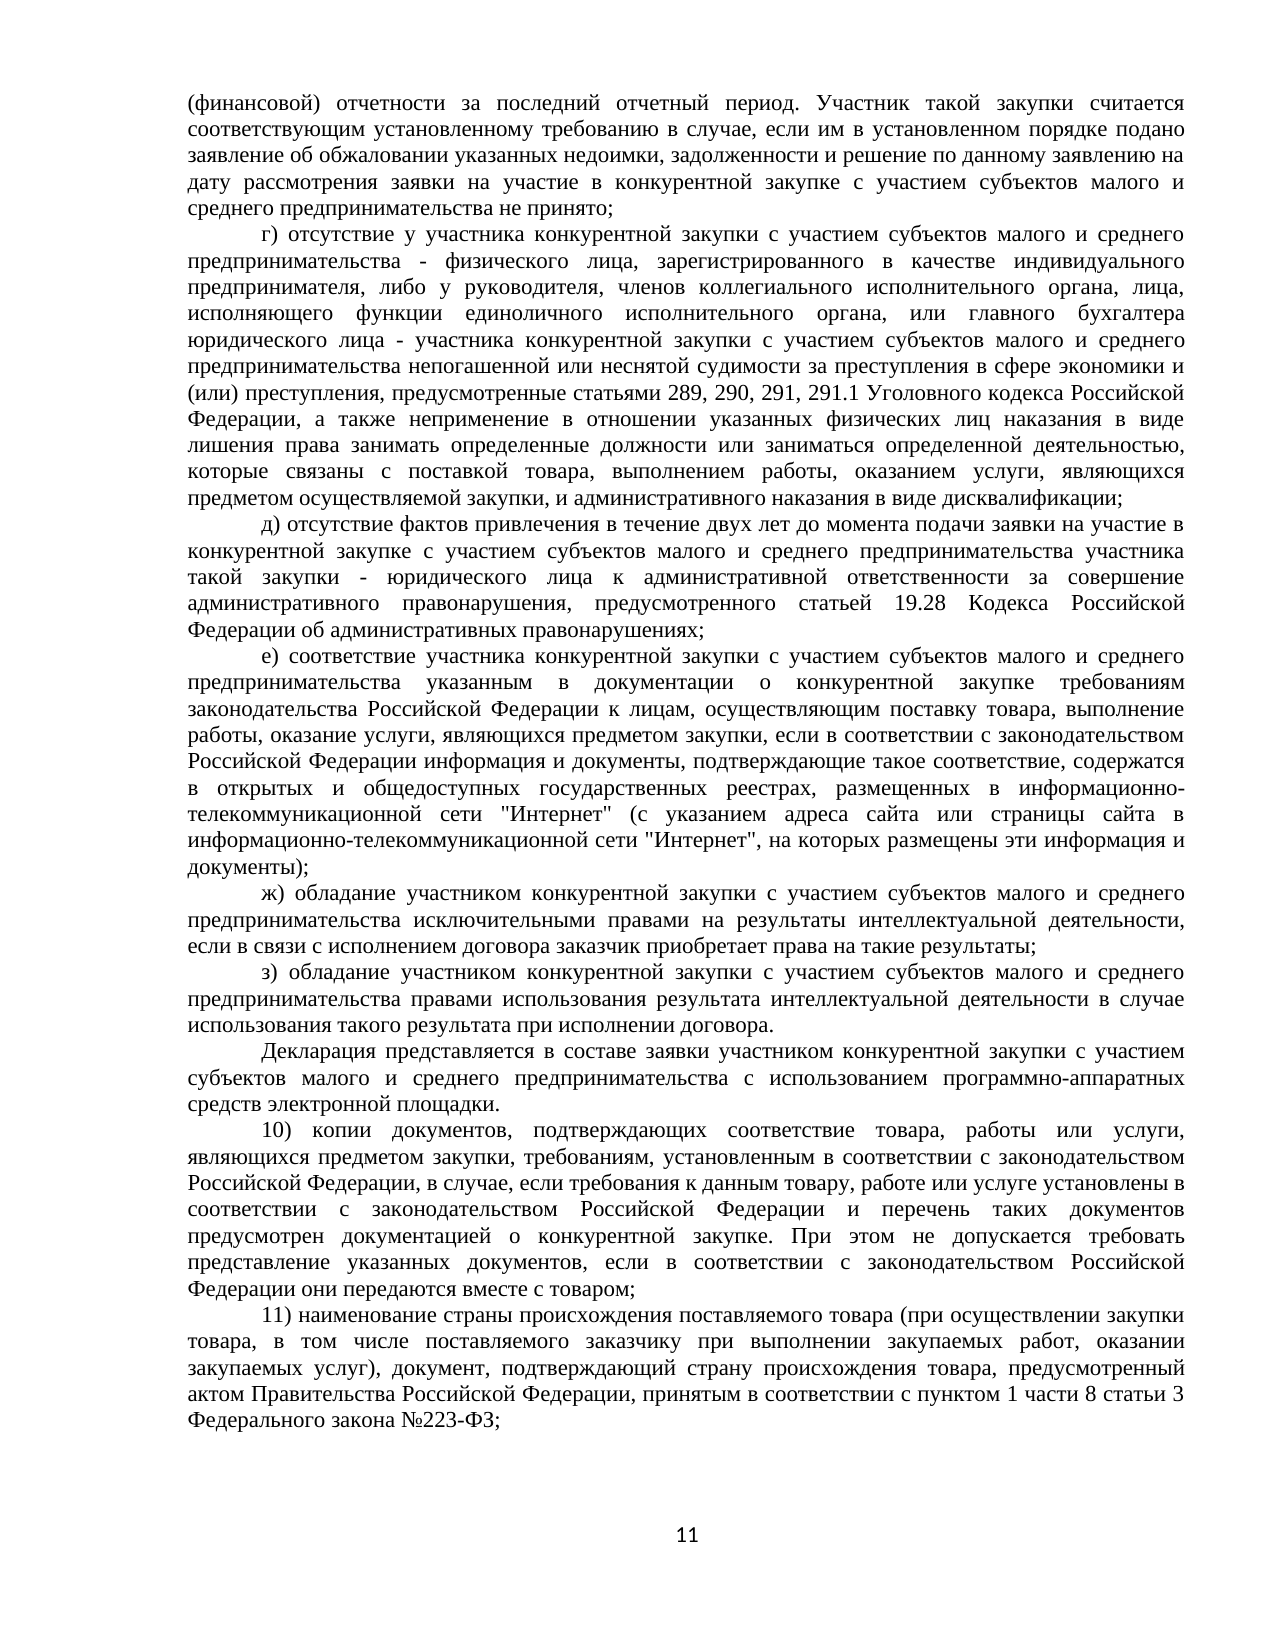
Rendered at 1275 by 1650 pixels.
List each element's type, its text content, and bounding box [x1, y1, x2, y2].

text д) отсутствие фактов привлечения в течение двух лет до момента подачи заявки на участие в конкурентной закупке с участием субъектов малого и среднего предпринимательства участника такой закупки - юридического лица к административной ответственности за совершение административного правонарушения, предусмотренного статьей 19.28 Кодекса Российской Федерации об административных правонарушениях; [187, 510, 1186, 642]
text з) обладание участником конкурентной закупки с участием субъектов малого и среднего предпринимательства правами использования результата интеллектуальной деятельности в случае использования такого результата при исполнении договора. [187, 958, 1186, 1037]
text г) отсутствие у участника конкурентной закупки с участием субъектов малого и среднего предпринимательства - физического лица, зарегистрированного в качестве индивидуального предпринимателя, либо у руководителя, членов коллегиального исполнительного органа, лица, исполняющего функции единоличного исполнительного органа, или главного бухгалтера юридического лица - участника конкурентной закупки с участием субъектов малого и среднего предпринимательства непогашенной или неснятой судимости за преступления в сфере экономики и (или) преступления, предусмотренные статьями 289, 290, 291, 291.1 Уголовного кодекса Российской Федерации, а также неприменение в отношении указанных физических лиц наказания в виде лишения права занимать определенные должности или заниматься определенной деятельностью, которые связаны с поставкой товара, выполнением работы, оказанием услуги, являющихся предметом осуществляемой закупки, и административного наказания в виде дисквалификации; [187, 220, 1186, 510]
text 10) копии документов, подтверждающих соответствие товара, работы или услуги, являющихся предметом закупки, требованиям, установленным в соответствии с законодательством Российской Федерации, в случае, если требования к данным товару, работе или услуге установлены в соответствии с законодательством Российской Федерации и перечень таких документов предусмотрен документацией о конкурентной закупке. При этом не допускается требовать представление указанных документов, если в соответствии с законодательством Российской Федерации они передаются вместе с товаром; [187, 1116, 1186, 1301]
text 11) наименование страны происхождения поставляемого товара (при осуществлении закупки товара, в том числе поставляемого заказчику при выполнении закупаемых работ, оказании закупаемых услуг), документ, подтверждающий страну происхождения товара, предусмотренный актом Правительства Российской Федерации, принятым в соответствии с пунктом 1 части 8 статьи 3 Федерального закона №223-ФЗ; [187, 1301, 1186, 1433]
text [187, 89, 1186, 220]
text е) соответствие участника конкурентной закупки с участием субъектов малого и среднего предпринимательства указанным в документации о конкурентной закупке требованиям законодательства Российской Федерации к лицам, осуществляющим поставку товара, выполнение работы, оказание услуги, являющихся предметом закупки, если в соответствии с законодательством Российской Федерации информация и документы, подтверждающие такое соответствие, содержатся в открытых и общедоступных государственных реестрах, размещенных в информационно-телекоммуникационной сети "Интернет" (с указанием адреса сайта или страницы сайта в информационно-телекоммуникационной сети "Интернет", на которых размещены эти информация и документы); [187, 642, 1186, 879]
text Декларация представляется в составе заявки участником конкурентной закупки с участием субъектов малого и среднего предпринимательства с использованием программно-аппаратных средств электронной площадки. [187, 1037, 1186, 1116]
text ж) обладание участником конкурентной закупки с участием субъектов малого и среднего предпринимательства исключительными правами на результаты интеллектуальной деятельности, если в связи с исполнением договора заказчик приобретает права на такие результаты; [187, 879, 1186, 958]
